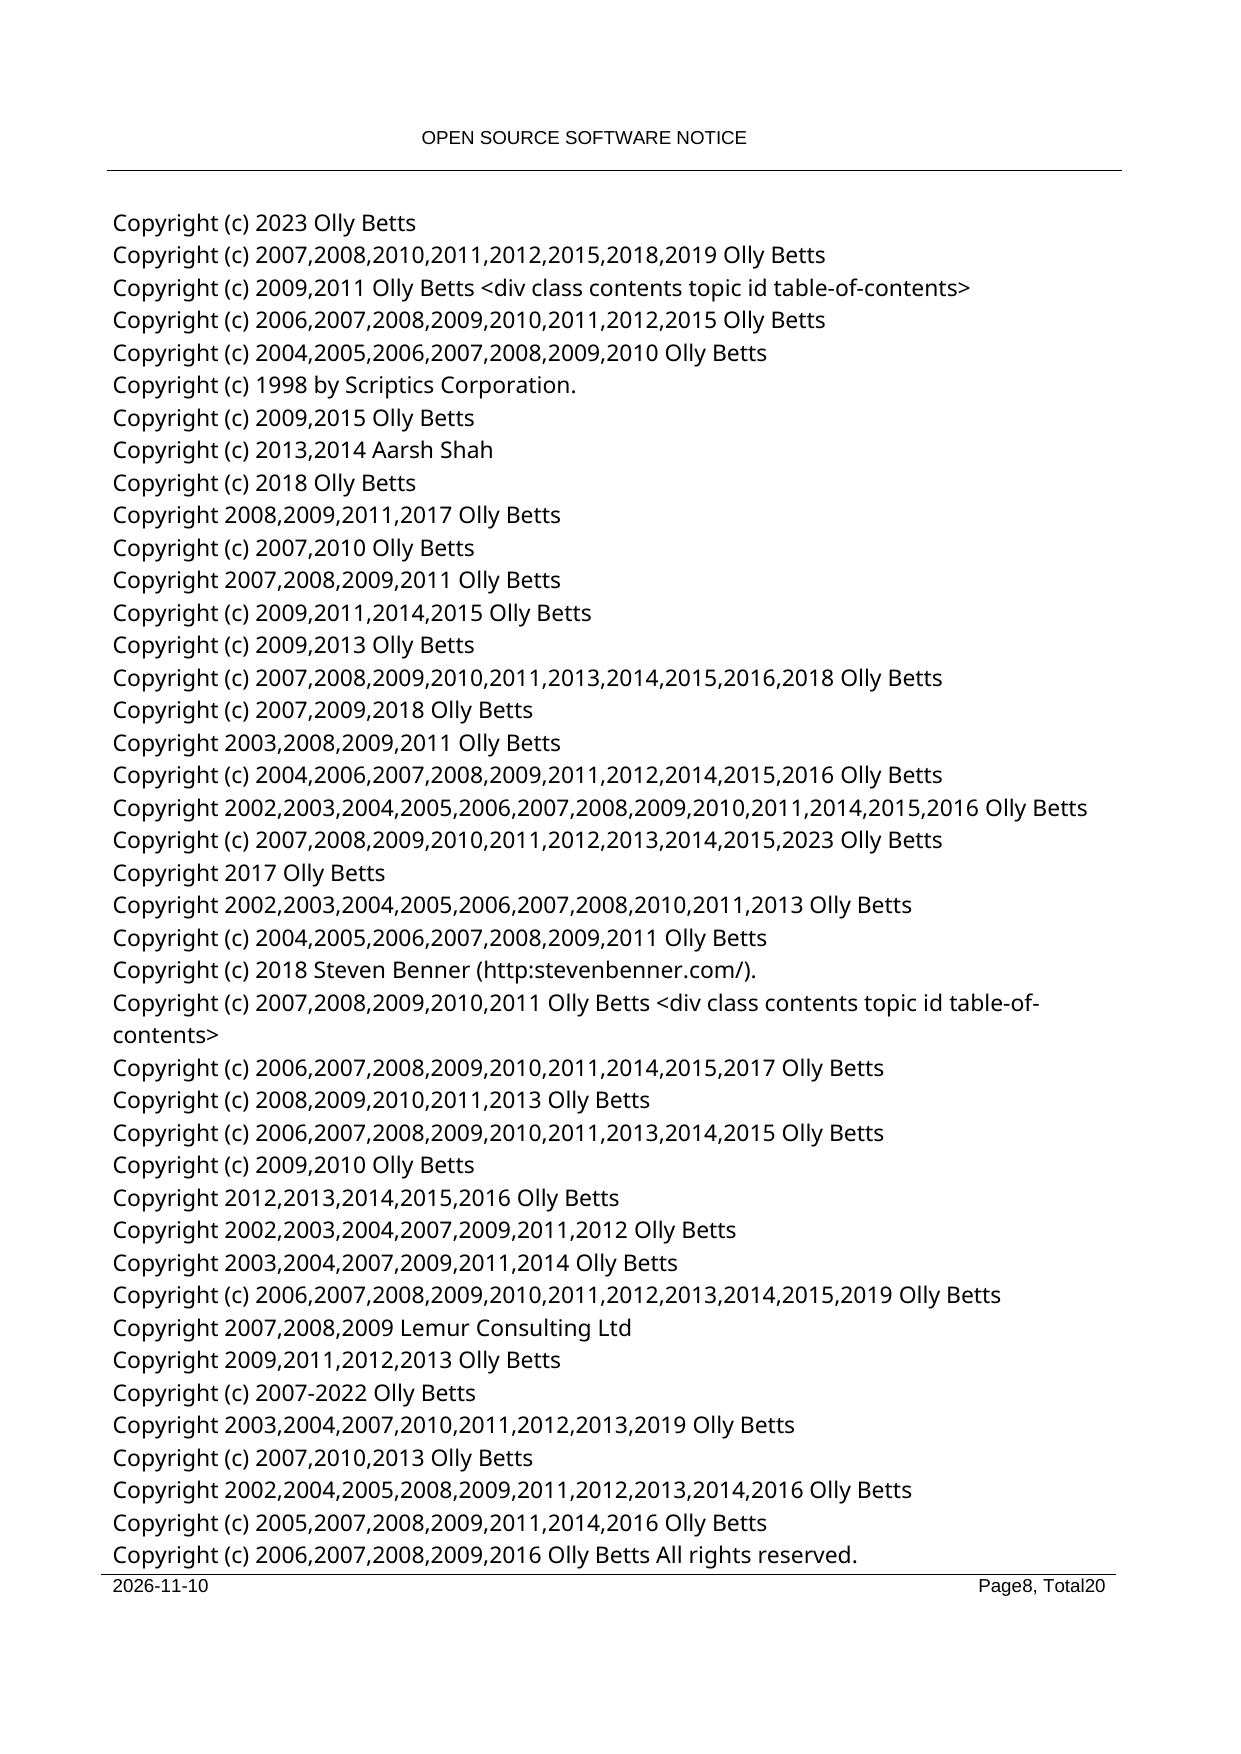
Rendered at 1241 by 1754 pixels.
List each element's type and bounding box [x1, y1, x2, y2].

text [112, 206, 1128, 1571]
